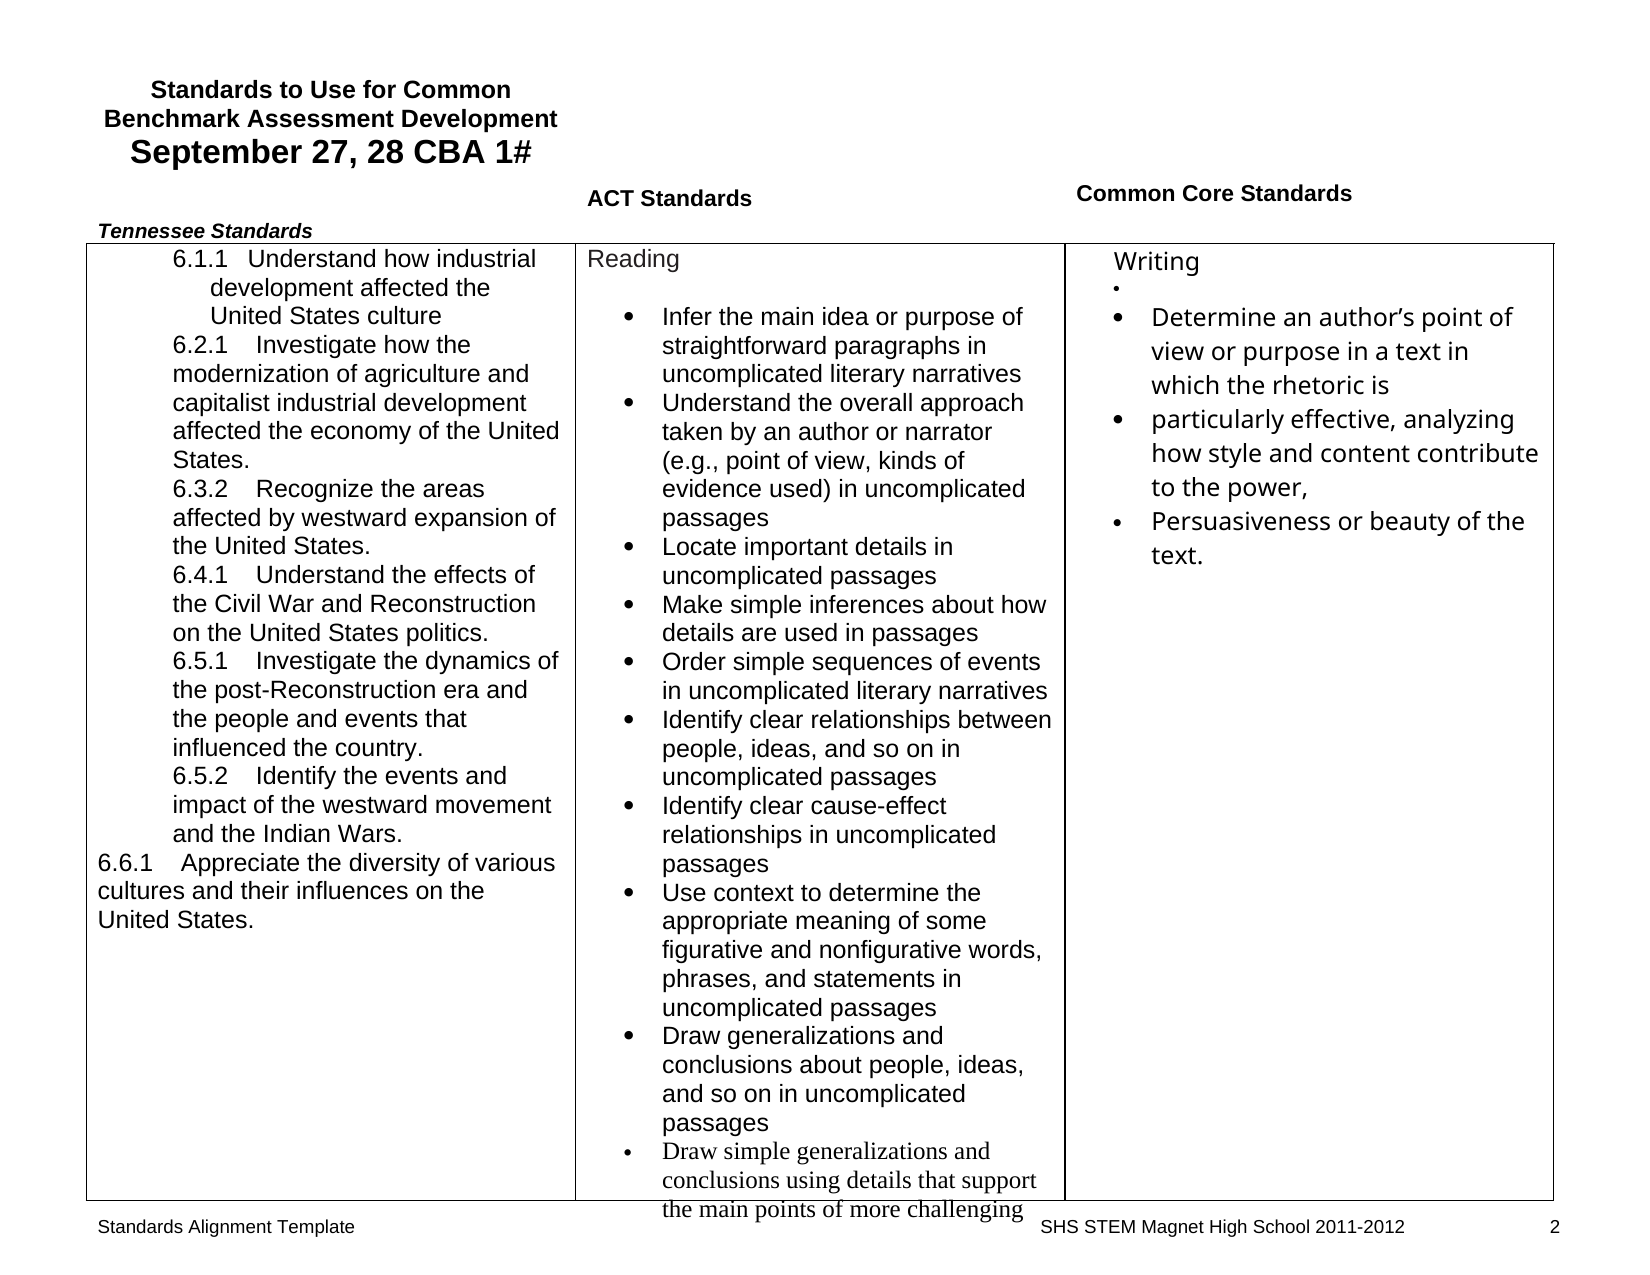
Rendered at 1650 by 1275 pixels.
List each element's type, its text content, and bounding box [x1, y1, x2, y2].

table_cell Understand how industrial development affected the United States culture 6.2.1 Investigate how the modernization of agriculture and capitalist industrial development affected the economy of the United States. 6.3.2 Recognize the areas affected by westward expansion of the United States. 6.4.1 Understand the effects of the Civil War and Reconstruction on the United States politics. 6.5.1 Investigate the dynamics of the post-Reconstruction era and the people and events that influenced the country. 6.5.2 Identify the events and impact of the westward movement and the Indian Wars. 6.6.1 Appreciate the diversity of various cultures and their influences on the United States. [87, 244, 575, 1200]
table_header Common Core Standards [1065, 75, 1555, 243]
table_header ACT Standards [576, 75, 1065, 243]
table_cell Writing Determine an author’s point of view or purpose in a text in which the rhetoric is particularly effective, analyzing how style and content contribute to the power, Persuasiveness or beauty of the text. [1066, 244, 1553, 1200]
table_cell Reading Infer the main idea or purpose of straightforward paragraphs in uncomplicated literary narratives Understand the overall approach taken by an author or narrator (e.g., point of view, kinds of evidence used) in uncomplicated passages Locate important details in uncomplicated passages Make simple inferences about how details are used in passages Order simple sequences of events in uncomplicated literary narratives Identify clear relationships between people, ideas, and so on in uncomplicated passages Identify clear cause-effect relationships in uncomplicated passages Use context to determine the appropriate meaning of some figurative and nonfigurative words, phrases, and statements in uncomplicated passages Draw generalizations and conclusions about people, ideas, and so on in uncomplicated passages Draw simple generalizations and conclusions using details that support the main points of more challenging passages [576, 244, 1064, 1200]
table_header Standards to Use for Common Benchmark Assessment Development September 27, 28 CBA 1# Tennessee Standards [86, 75, 576, 243]
